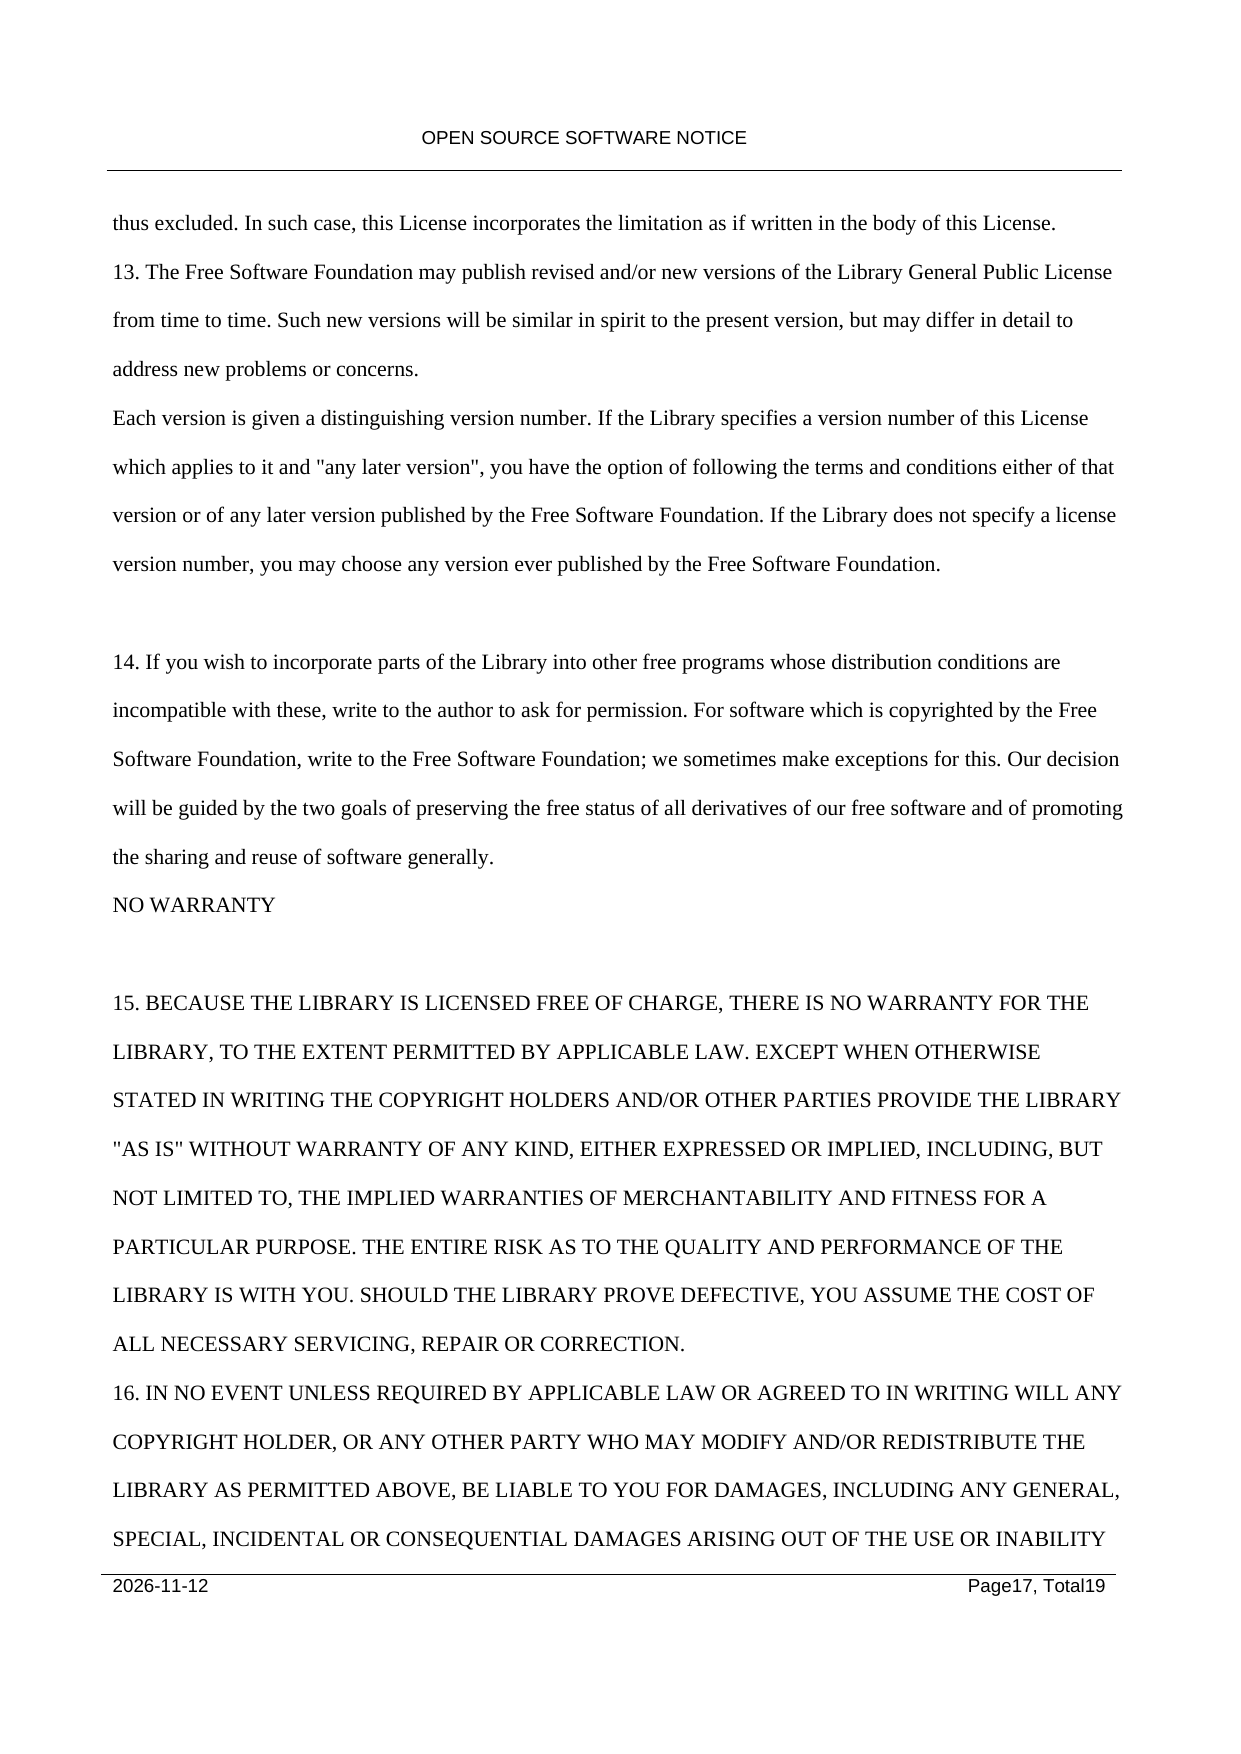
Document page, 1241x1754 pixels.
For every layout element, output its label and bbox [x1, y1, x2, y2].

text [112, 206, 1128, 1555]
